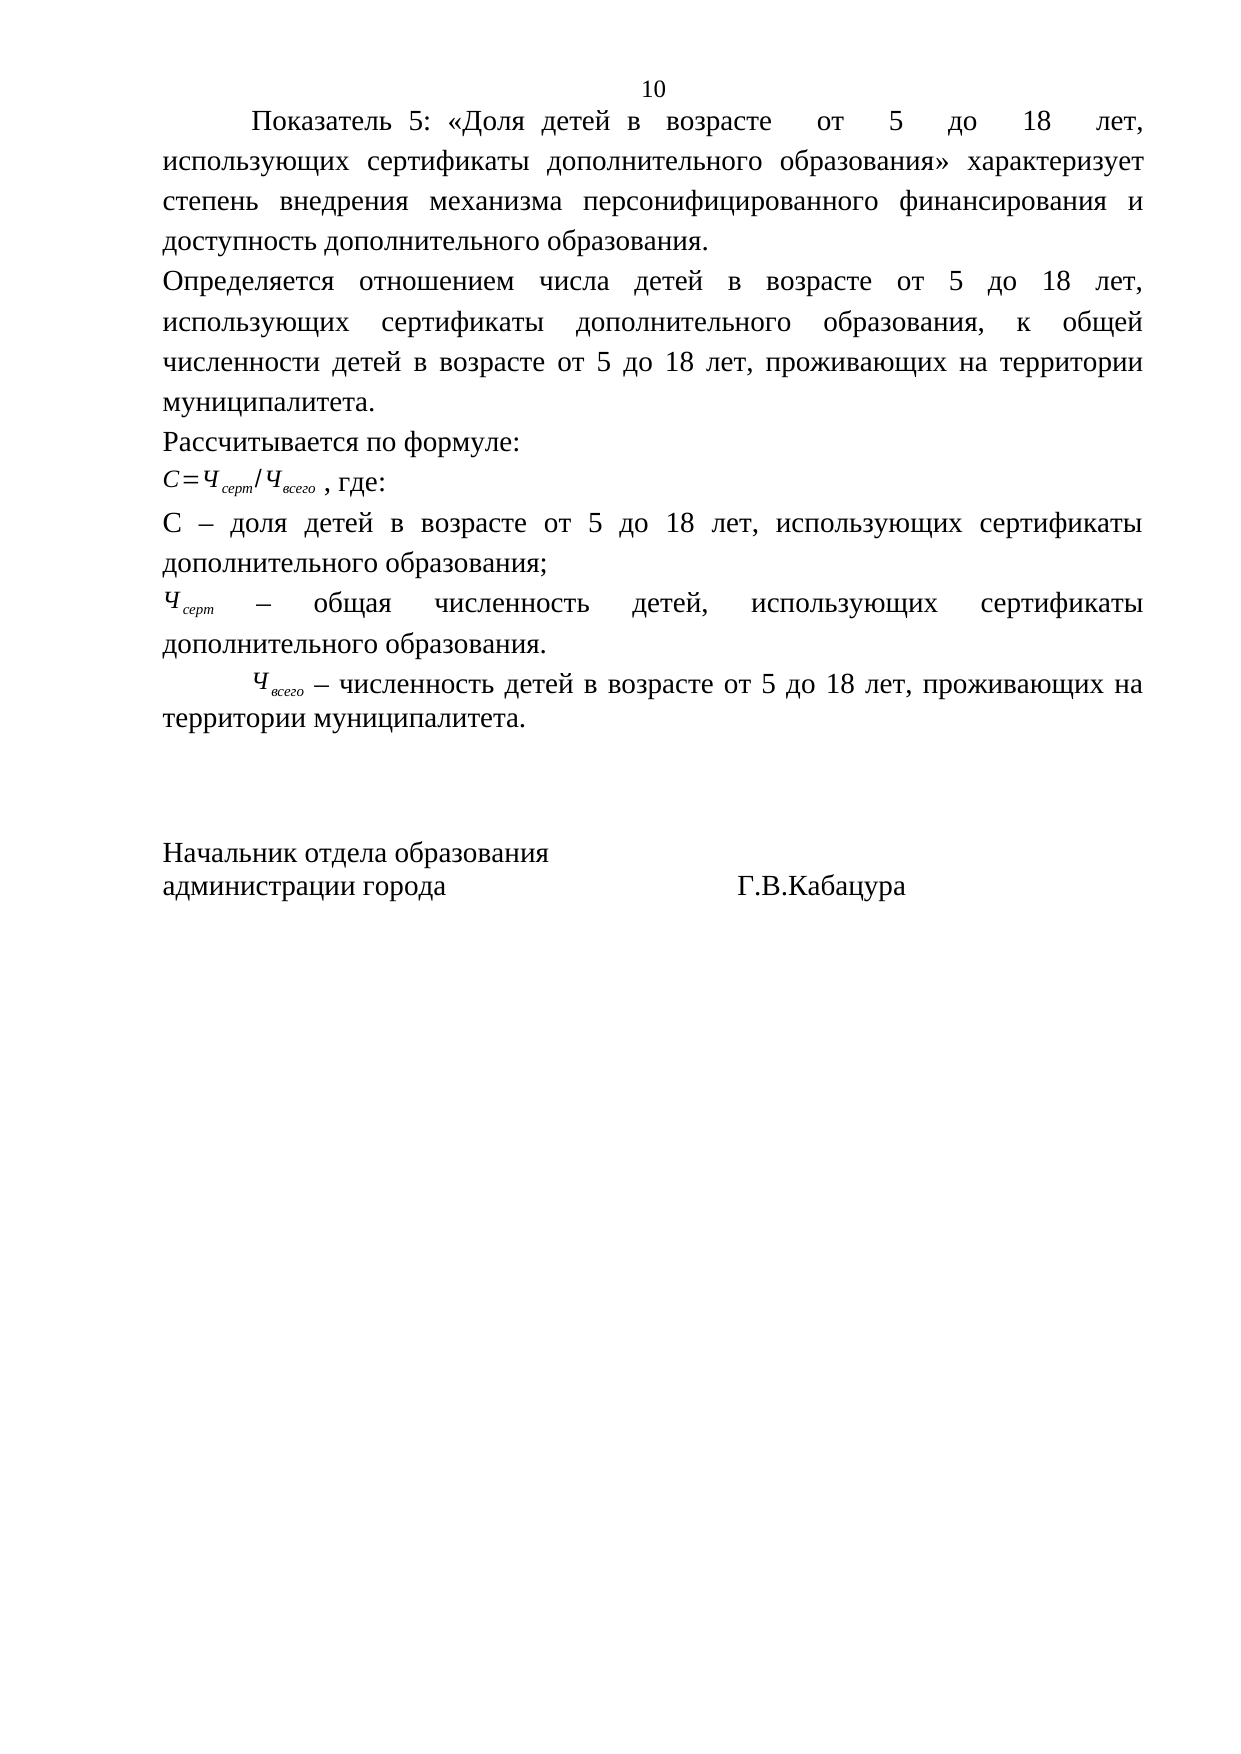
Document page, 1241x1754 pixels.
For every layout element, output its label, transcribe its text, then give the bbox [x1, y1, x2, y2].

text Определяется отношением числа детей в возрасте от 5 до 18 лет, использующих сертификаты дополнительного образования, к общей численности детей в возрасте от 5 до 18 лет, проживающих на территории муниципалитета. [162, 263, 1144, 418]
text , где: [162, 464, 1144, 498]
text – общая численность детей, использующих сертификаты дополнительного образования. [162, 586, 1144, 660]
text Рассчитывается по формуле: [162, 424, 1144, 458]
text Начальник отдела образования [162, 835, 1144, 868]
text Показатель 5: «Доля детей в возрасте от 5 до 18 лет, использующих сертификаты дополнительного образования» характеризует степень внедрения механизма персонифицированного финансирования и доступность дополнительного образования. [162, 103, 1144, 257]
text С – доля детей в возрасте от 5 до 18 лет, использующих сертификаты дополнительного образования; [162, 505, 1144, 579]
text администрации города Г.В.Кабацура [162, 868, 1144, 902]
text – численность детей в возрасте от 5 до 18 лет, проживающих на территории муниципалитета. [162, 667, 1144, 734]
